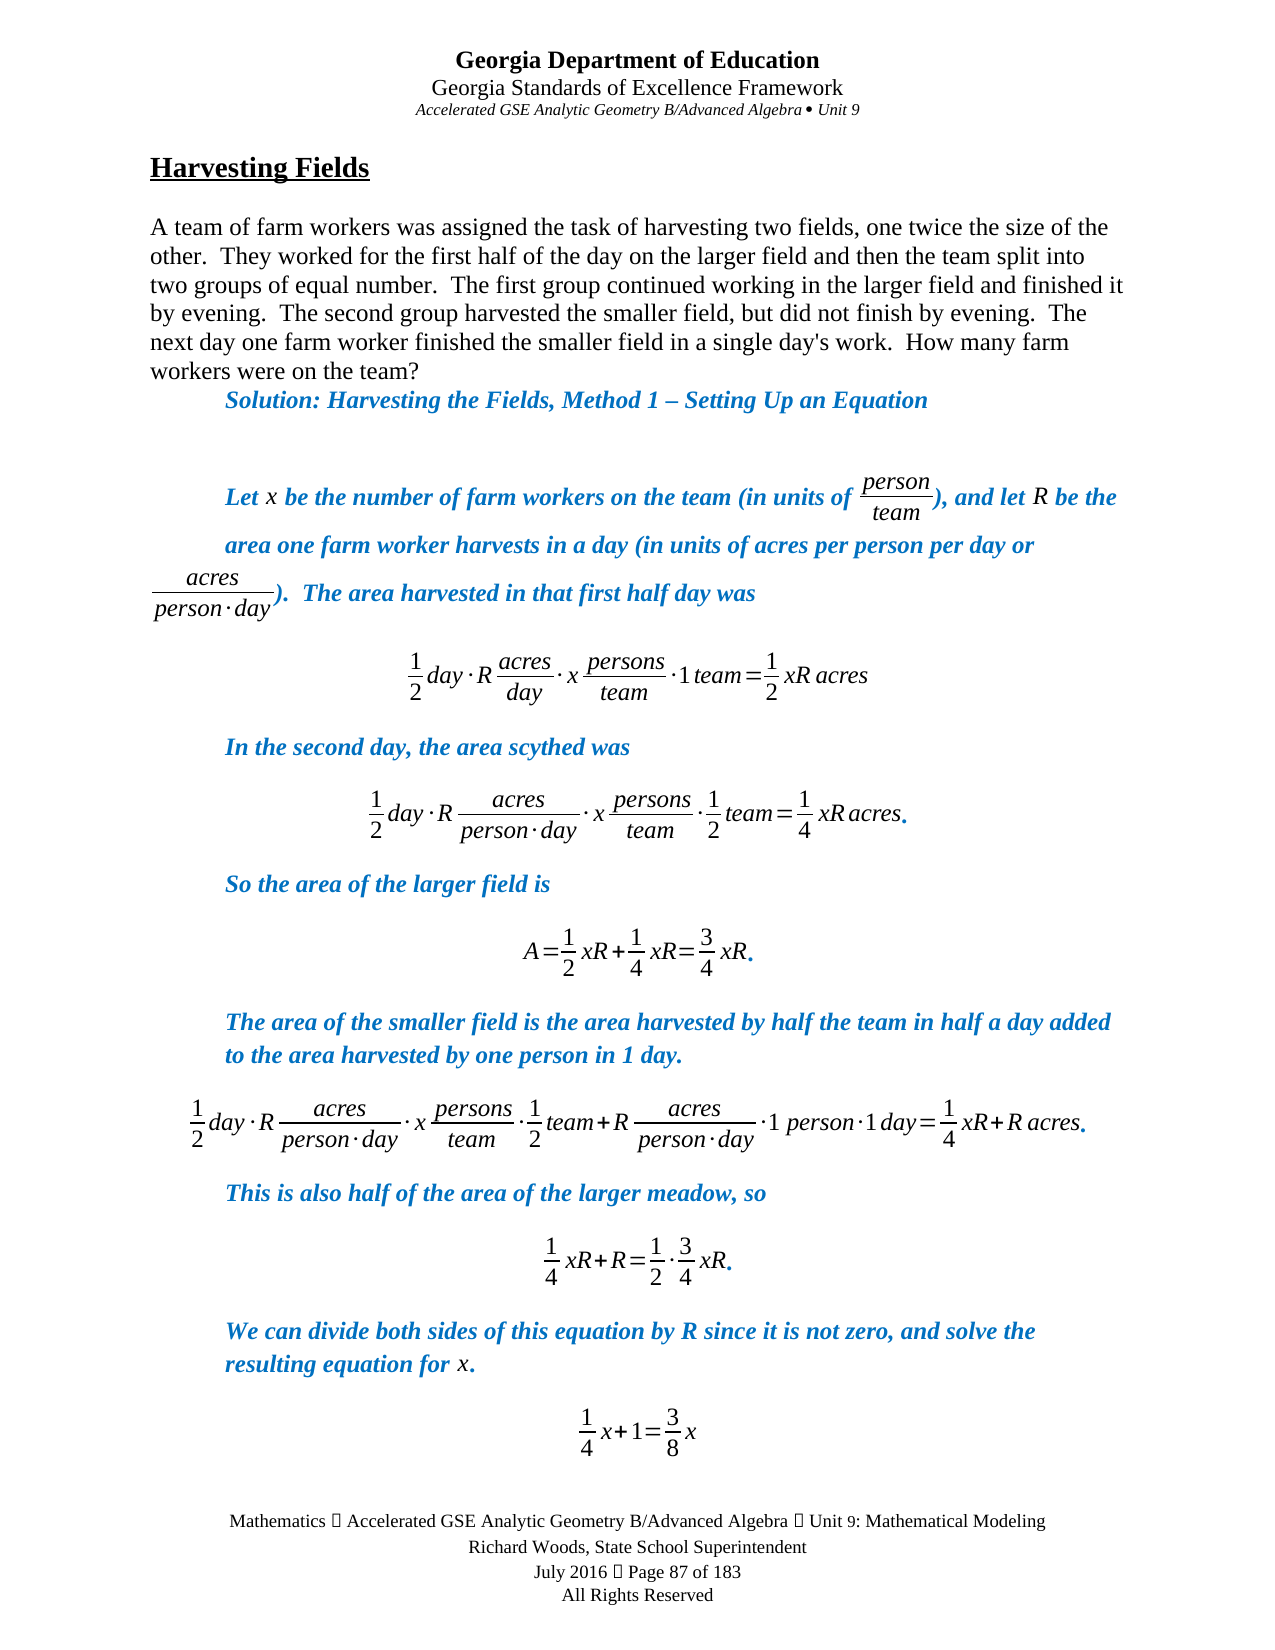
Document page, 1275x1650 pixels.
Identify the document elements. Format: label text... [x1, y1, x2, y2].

text . [150, 1232, 1125, 1291]
text . [150, 785, 1125, 844]
text So the area of the larger field is [150, 869, 1125, 898]
text The area of the smaller field is the area harvested by half the team in half a day added to the area harvested by one person in 1 day. [150, 1007, 1125, 1069]
text Solution: Harvesting the Fields, Method 1 – Setting Up an Equation [150, 385, 1125, 413]
text . [150, 923, 1125, 982]
text Let be the number of farm workers on the team (in units of ), and let be the area one farm worker harvests in a day (in units of acres per person per day or ). The area harvested in that first half day was [150, 467, 1125, 622]
text Harvesting Fields [150, 150, 1125, 183]
text . [150, 1094, 1125, 1153]
text A team of farm workers was assigned the task of harvesting two fields, one twice the size of the other. They worked for the first half of the day on the larger field and then the team split into two groups of equal number. The first group continued working in the larger field and finished it by evening. The second group harvested the smaller field, but did not finish by evening. The next day one farm worker finished the smaller field in a single day's work. How many farm workers were on the team? [150, 212, 1125, 385]
text This is also half of the area of the larger meadow, so [150, 1178, 1125, 1207]
text In the second day, the area scythed was [150, 732, 1125, 760]
text We can divide both sides of this equation by R since it is not zero, and solve the resulting equation for . [150, 1316, 1125, 1378]
